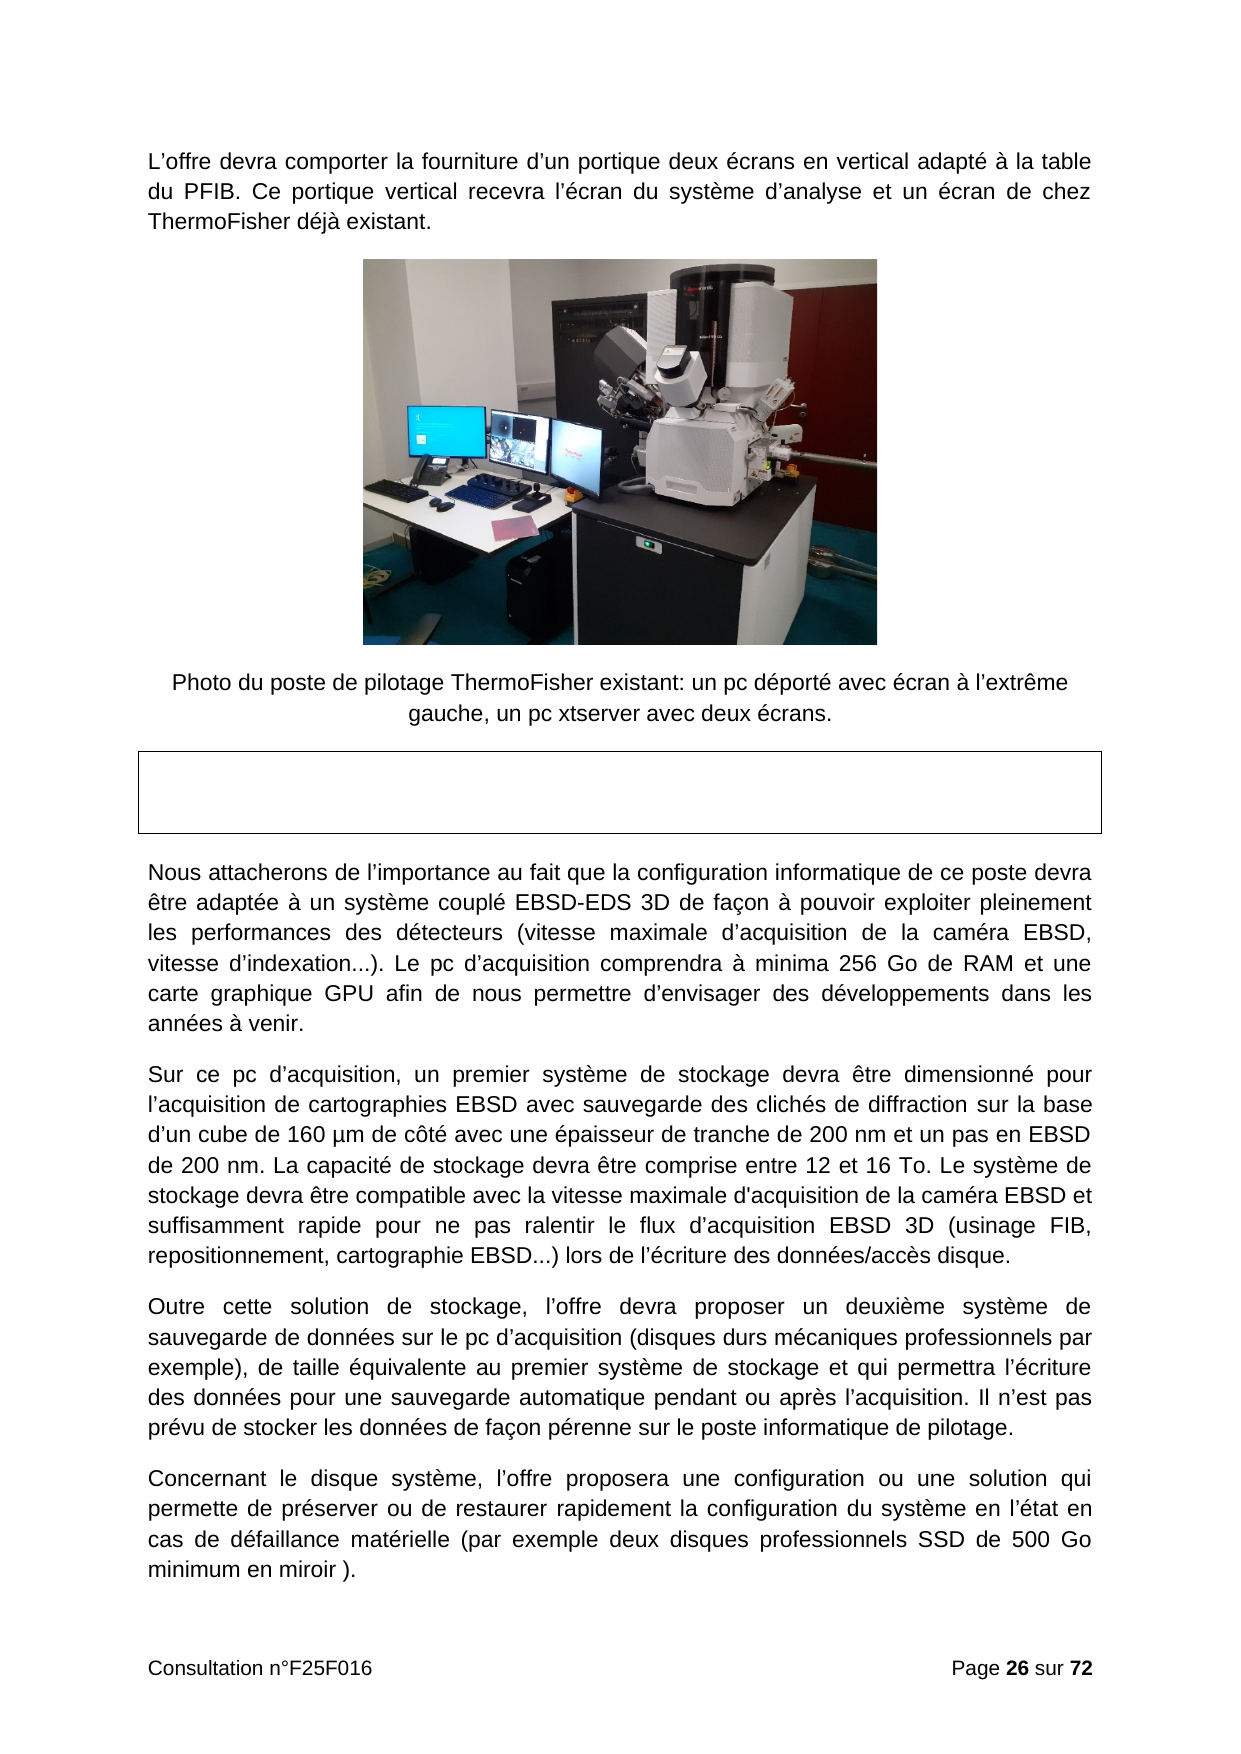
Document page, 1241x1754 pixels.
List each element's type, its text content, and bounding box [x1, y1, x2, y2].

text Concernant le disque système, l’offre proposera une configuration ou une solution qui permette de préserver ou de restaurer rapidement la configuration du système en l’état en cas de défaillance matérielle (par exemple deux disques professionnels SSD de 500 Go minimum en miroir ). [148, 1465, 1093, 1582]
text Nous attacherons de l’importance au fait que la configuration informatique de ce poste devra être adaptée à un système couplé EBSD-EDS 3D de façon à pouvoir exploiter pleinement les performances des détecteurs (vitesse maximale d’acquisition de la caméra EBSD, vitesse d’indexation...). Le pc d’acquisition comprendra à minima 256 Go de RAM et une carte graphique GPU afin de nous permettre d’envisager des développements dans les années à venir. [148, 859, 1093, 1036]
picture [363, 259, 878, 645]
text L’offre devra comporter la fourniture d’un portique deux écrans en vertical adapté à la table du PFIB. Ce portique vertical recevra l’écran du système d’analyse et un écran de chez ThermoFisher déjà existant. [148, 148, 1093, 234]
text Photo du poste de pilotage ThermoFisher existant: un pc déporté avec écran à l’extrême gauche, un pc xtserver avec deux écrans. [148, 669, 1093, 726]
text Outre cette solution de stockage, l’offre devra proposer un deuxième système de sauvegarde de données sur le pc d’acquisition (disques durs mécaniques professionnels par exemple), de taille équivalente au premier système de stockage et qui permettra l’écriture des données pour une sauvegarde automatique pendant ou après l’acquisition. Il n’est pas prévu de stocker les données de façon pérenne sur le poste informatique de pilotage. [148, 1293, 1093, 1440]
text Sur ce pc d’acquisition, un premier système de stockage devra être dimensionné pour l’acquisition de cartographies EBSD avec sauvegarde des clichés de diffraction sur la base d’un cube de 160 µm de côté avec une épaisseur de tranche de 200 nm et un pas en EBSD de 200 nm. La capacité de stockage devra être comprise entre 12 et 16 To. Le système de stockage devra être compatible avec la vitesse maximale d'acquisition de la caméra EBSD et suffisamment rapide pour ne pas ralentir le flux d’acquisition EBSD 3D (usinage FIB, repositionnement, cartographie EBSD...) lors de l’écriture des données/accès disque. [148, 1061, 1093, 1268]
